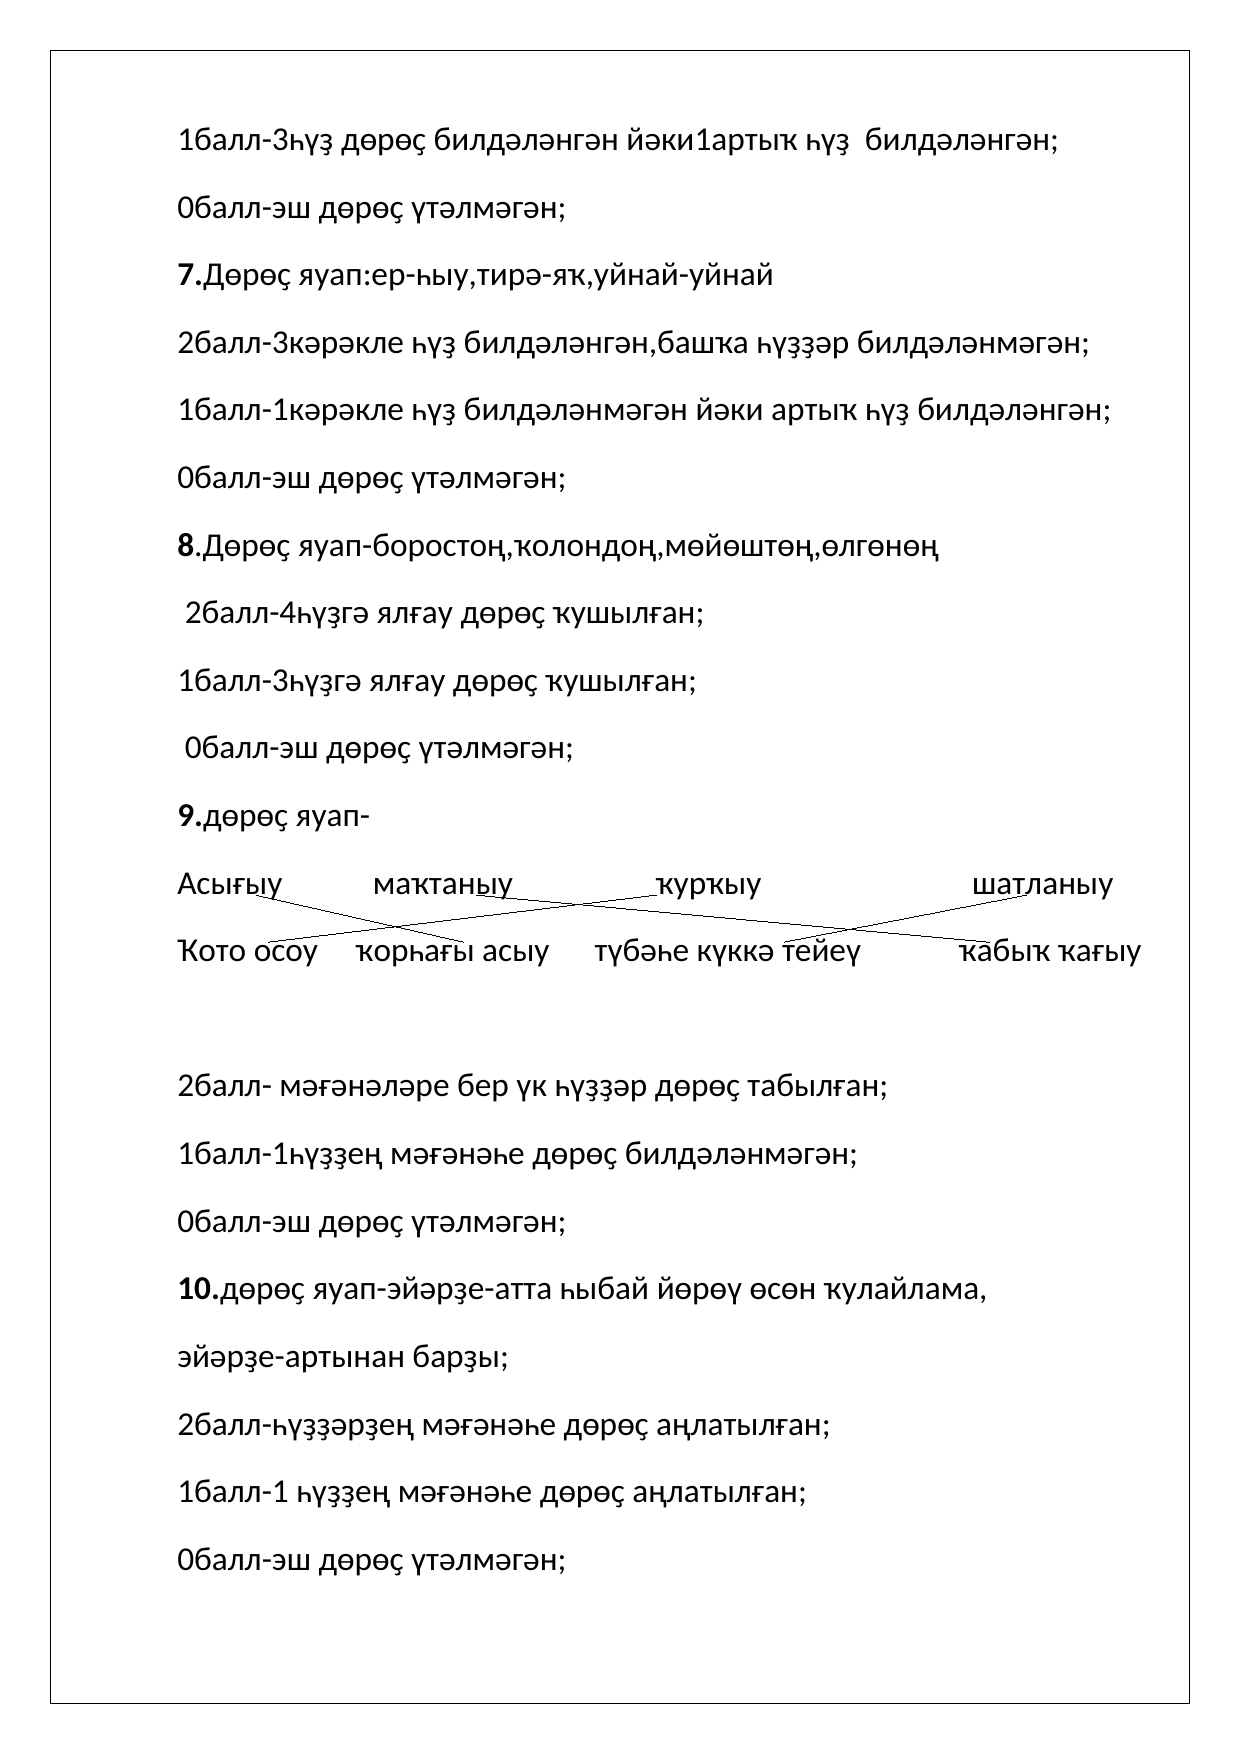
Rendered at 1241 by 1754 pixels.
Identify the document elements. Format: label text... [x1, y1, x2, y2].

text 2балл-3кәрәкле һүҙ билдәләнгән,башҡа һүҙҙәр билдәләнмәгән; [177, 321, 1152, 362]
text эйәрҙе-артынан барҙы; [177, 1335, 1152, 1376]
text 7.Дөрөҫ яуап:ер-һыу,тирә-яҡ,уйнай-уйнай [177, 253, 1152, 294]
text 1балл-3һүҙгә ялғау дөрөҫ ҡушылған; [177, 659, 1152, 699]
text 1балл-1кәрәкле һүҙ билдәләнмәгән йәки артыҡ һүҙ билдәләнгән; [177, 388, 1152, 429]
text 0балл-эш дөрөҫ үтәлмәгән; [177, 726, 1152, 767]
text 2балл- мәғәнәләре бер үк һүҙҙәр дөрөҫ табылған; [177, 1064, 1152, 1105]
text 1балл-1 һүҙҙең мәғәнәһе дөрөҫ аңлатылған; [177, 1470, 1152, 1511]
text 2балл-һүҙҙәрҙең мәғәнәһе дөрөҫ аңлатылған; [177, 1402, 1152, 1443]
text 1балл-1һүҙҙең мәғәнәһе дөрөҫ билдәләнмәгән; [177, 1132, 1152, 1173]
text 10.дөрөҫ яуап-эйәрҙе-атта һыбай йөрөү өсөн ҡулайлама, [177, 1267, 1152, 1308]
text Ҡото осоу ҡорһағы асыу түбәһе күккә тейеү ҡабыҡ ҡағыу [177, 929, 1152, 970]
text Асығыу маҡтаныу ҡурҡыу шатланыу [177, 862, 1152, 902]
text 0балл-эш дөрөҫ үтәлмәгән; [177, 1538, 1152, 1578]
text 0балл-эш дөрөҫ үтәлмәгән; [177, 456, 1152, 497]
text 1балл-3һүҙ дөрөҫ билдәләнгән йәки1артыҡ һүҙ билдәләнгән; [177, 118, 1152, 159]
text 8.Дөрөҫ яуап-боростоң,ҡолондоң,мөйөштөң,өлгөнөң [177, 524, 1152, 564]
text 2балл-4һүҙгә ялғау дөрөҫ ҡушылған; [177, 591, 1152, 632]
text 9.дөрөҫ яуап- [177, 794, 1152, 835]
text 0балл-эш дөрөҫ үтәлмәгән; [177, 1200, 1152, 1240]
text 0балл-эш дөрөҫ үтәлмәгән; [177, 186, 1152, 226]
